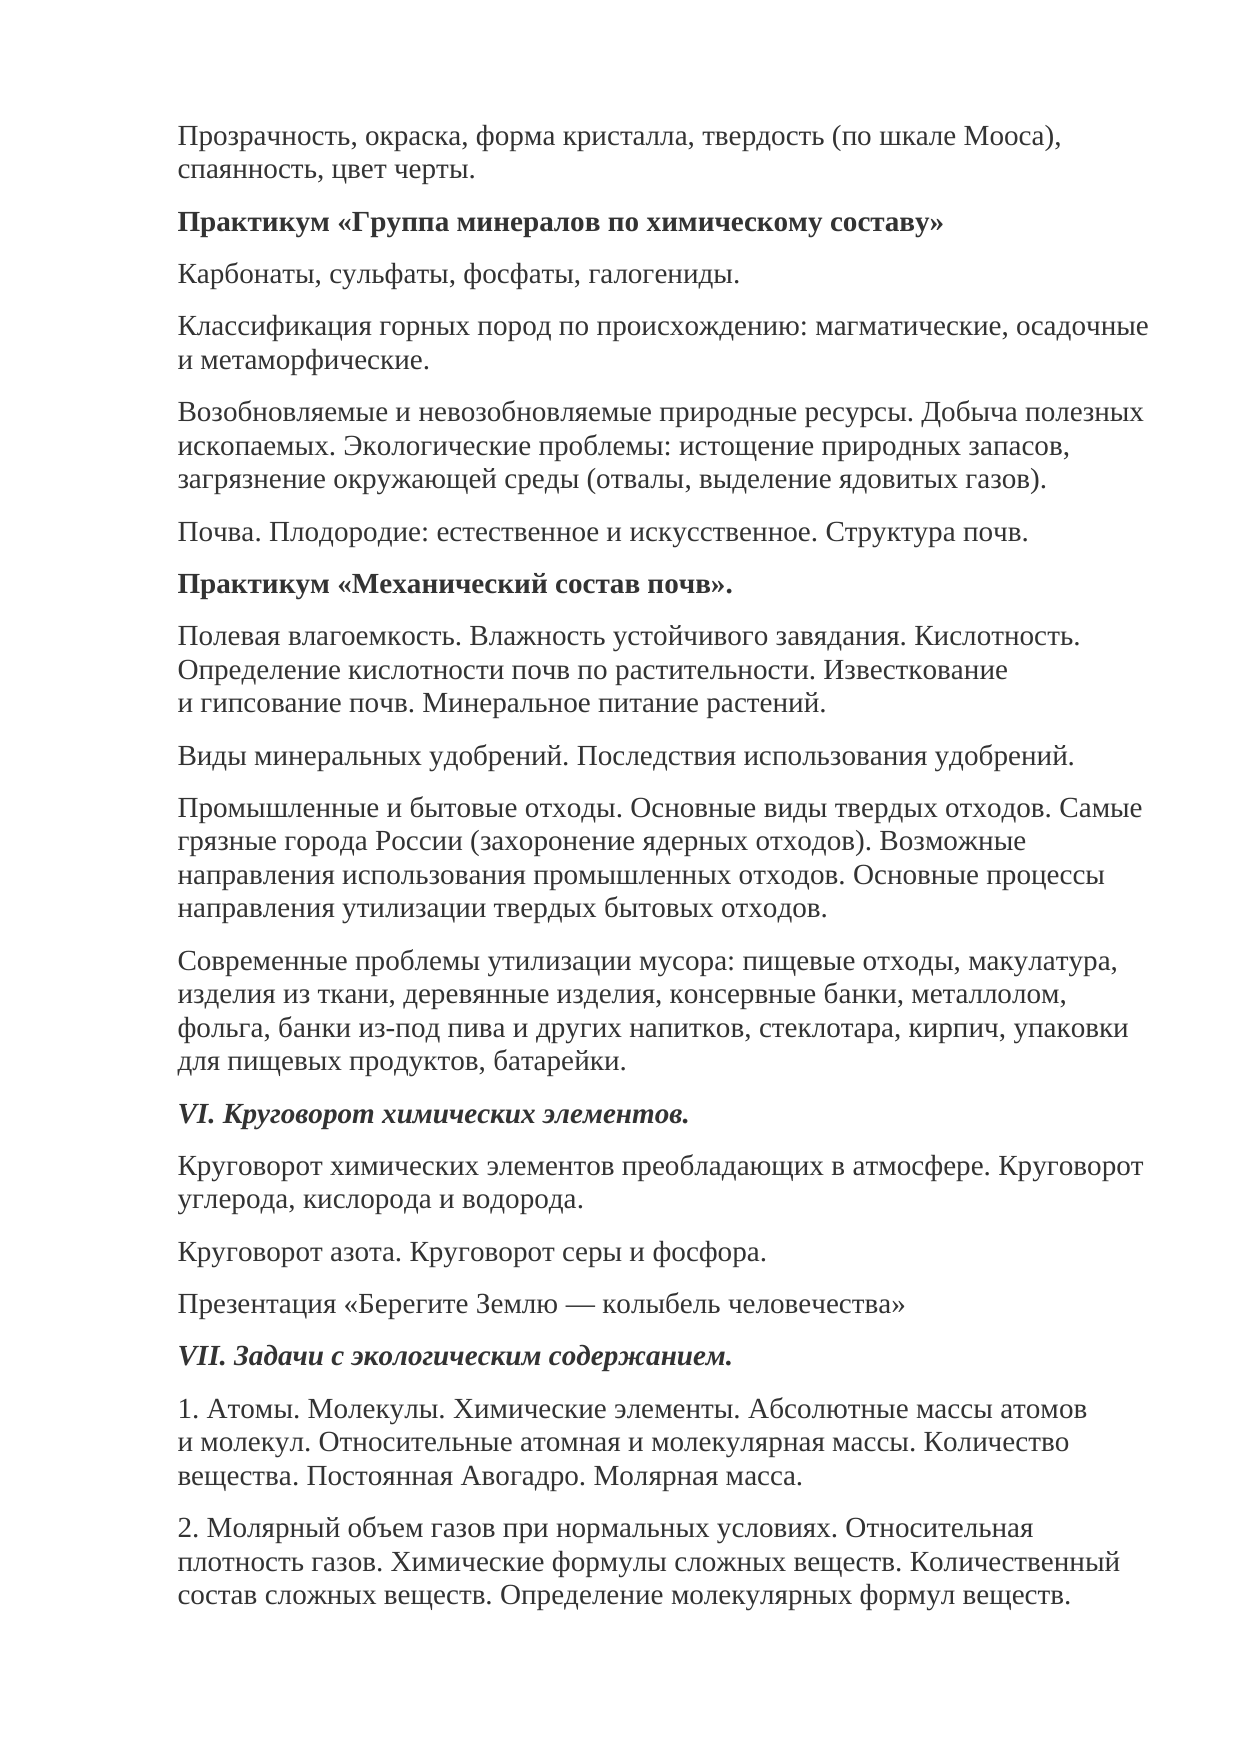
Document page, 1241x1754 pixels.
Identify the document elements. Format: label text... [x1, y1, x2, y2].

text 2. Молярный объем газов при нормальных условиях. Относительная плотность газов. Химические формулы сложных веществ. Количественный состав сложных веществ. Определение молекулярных формул веществ. [177, 1510, 1152, 1611]
text Круговорот химических элементов преобладающих в атмосфере. Круговорот углерода, кислорода и водорода. [177, 1148, 1152, 1215]
text VII. Задачи с экологическим содержанием. [177, 1338, 1152, 1372]
text Классификация горных пород по происхождению: магматические, осадочные и метаморфические. [177, 308, 1152, 376]
text Промышленные и бытовые отходы. Основные виды твердых отходов. Самые грязные города России (захоронение ядерных отходов). Возможные направления использования промышленных отходов. Основные процессы направления утилизации твердых бытовых отходов. [177, 790, 1152, 924]
text Презентация «Берегите Землю — колыбель человечества» [177, 1286, 1152, 1320]
text Практикум «Механический состав почв». [177, 566, 1152, 599]
text Полевая влагоемкость. Влажность устойчивого завядания. Кислотность. Определение кислотности почв по растительности. Известкование и гипсование почв. Минеральное питание растений. [177, 618, 1152, 719]
text Виды минеральных удобрений. Последствия использования удобрений. [177, 738, 1152, 771]
text Современные проблемы утилизации мусора: пищевые отходы, макулатура, изделия из ткани, деревянные изделия, консервные банки, металлолом, фольга, банки из-под пива и других напитков, стеклотара, кирпич, упаковки для пищевых продуктов, батарейки. [177, 943, 1152, 1077]
text Практикум «Группа минералов по химическому составу» [177, 204, 1152, 237]
text Почва. Плодородие: естественное и искусственное. Структура почв. [177, 514, 1152, 547]
text Возобновляемые и невозобновляемые природные ресурсы. Добыча полезных ископаемых. Экологические проблемы: истощение природных запасов, загрязнение окружающей среды (отвалы, выделение ядовитых газов). [177, 394, 1152, 495]
text Круговорот азота. Круговорот серы и фосфора. [177, 1234, 1152, 1267]
text 1. Атомы. Молекулы. Химические элементы. Абсолютные массы атомов и молекул. Относительные атомная и молекулярная массы. Количество вещества. Постоянная Авогадро. Молярная масса. [177, 1391, 1152, 1491]
text Карбонаты, сульфаты, фосфаты, галогениды. [177, 256, 1152, 290]
text Прозрачность, окраска, форма кристалла, твердость (по шкале Мооса), спаянность, цвет черты. [177, 118, 1152, 185]
text VI. Круговорот химических элементов. [177, 1096, 1152, 1129]
